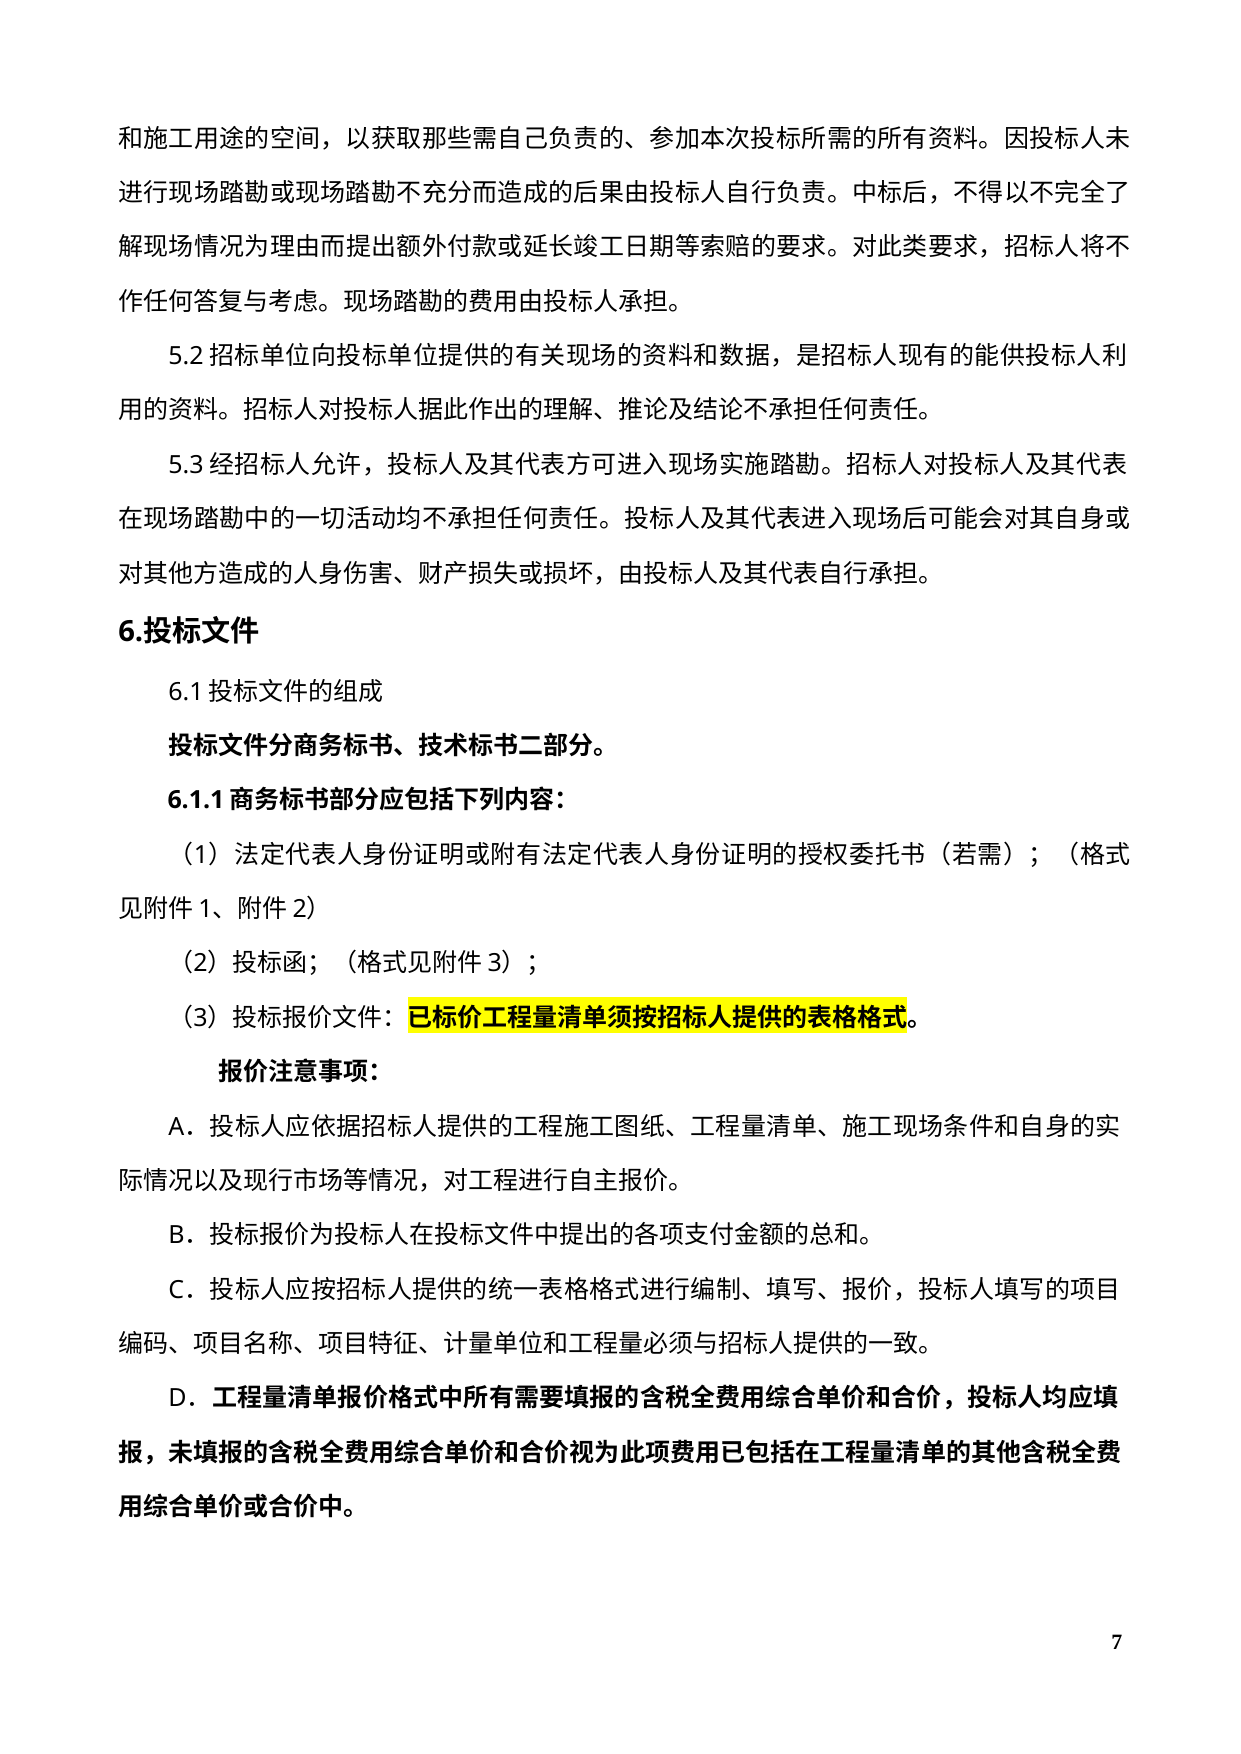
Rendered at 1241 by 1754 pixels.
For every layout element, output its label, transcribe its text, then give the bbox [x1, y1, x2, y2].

text （3）投标报价文件：已标价工程量清单须按招标人提供的表格格式。 [907, 997, 1131, 1033]
text （3）投标报价文件：已标价工程量清单须按招标人提供的表格格式。 [118, 997, 408, 1033]
text 5.2招标单位向投标单位提供的有关现场的资料和数据，是招标人现有的能供投标人利用的资料。招标人对投标人据此作出的理解、推论及结论不承担任何责任。 [118, 336, 1131, 426]
text 投标文件分商务标书、技术标书二部分。 [118, 725, 1131, 762]
text C．投标人应按招标人提供的统一表格格式进行编制、填写、报价，投标人填写的项目编码、项目名称、项目特征、计量单位和工程量必须与招标人提供的一致。 [118, 1269, 1122, 1360]
text （1）法定代表人身份证明或附有法定代表人身份证明的授权委托书（若需）；（格式见附件1、附件2） [118, 834, 1131, 925]
text （2）投标函；（格式见附件3）； [118, 943, 1131, 979]
text 6.1.1商务标书部分应包括下列内容： [118, 780, 1122, 816]
text 5.3经招标人允许，投标人及其代表方可进入现场实施踏勘。招标人对投标人及其代表在现场踏勘中的一切活动均不承担任何责任。投标人及其代表进入现场后可能会对其自身或对其他方造成的人身伤害、财产损失或损坏，由投标人及其代表自行承担。 [118, 444, 1131, 589]
text 6.投标文件 [118, 607, 1130, 650]
text 6.1投标文件的组成 [118, 671, 1131, 707]
text 报价注意事项： [118, 1052, 1122, 1088]
text D．工程量清单报价格式中所有需要填报的含税全费用综合单价和合价，投标人均应填报，未填报的含税全费用综合单价和合价视为此项费用已包括在工程量清单的其他含税全费用综合单价或合价中。 [118, 1378, 1122, 1523]
text A．投标人应依据招标人提供的工程施工图纸、工程量清单、施工现场条件和自身的实际情况以及现行市场等情况，对工程进行自主报价。 [118, 1106, 1122, 1197]
text B．投标报价为投标人在投标文件中提出的各项支付金额的总和。 [118, 1215, 1122, 1251]
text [118, 118, 1131, 317]
